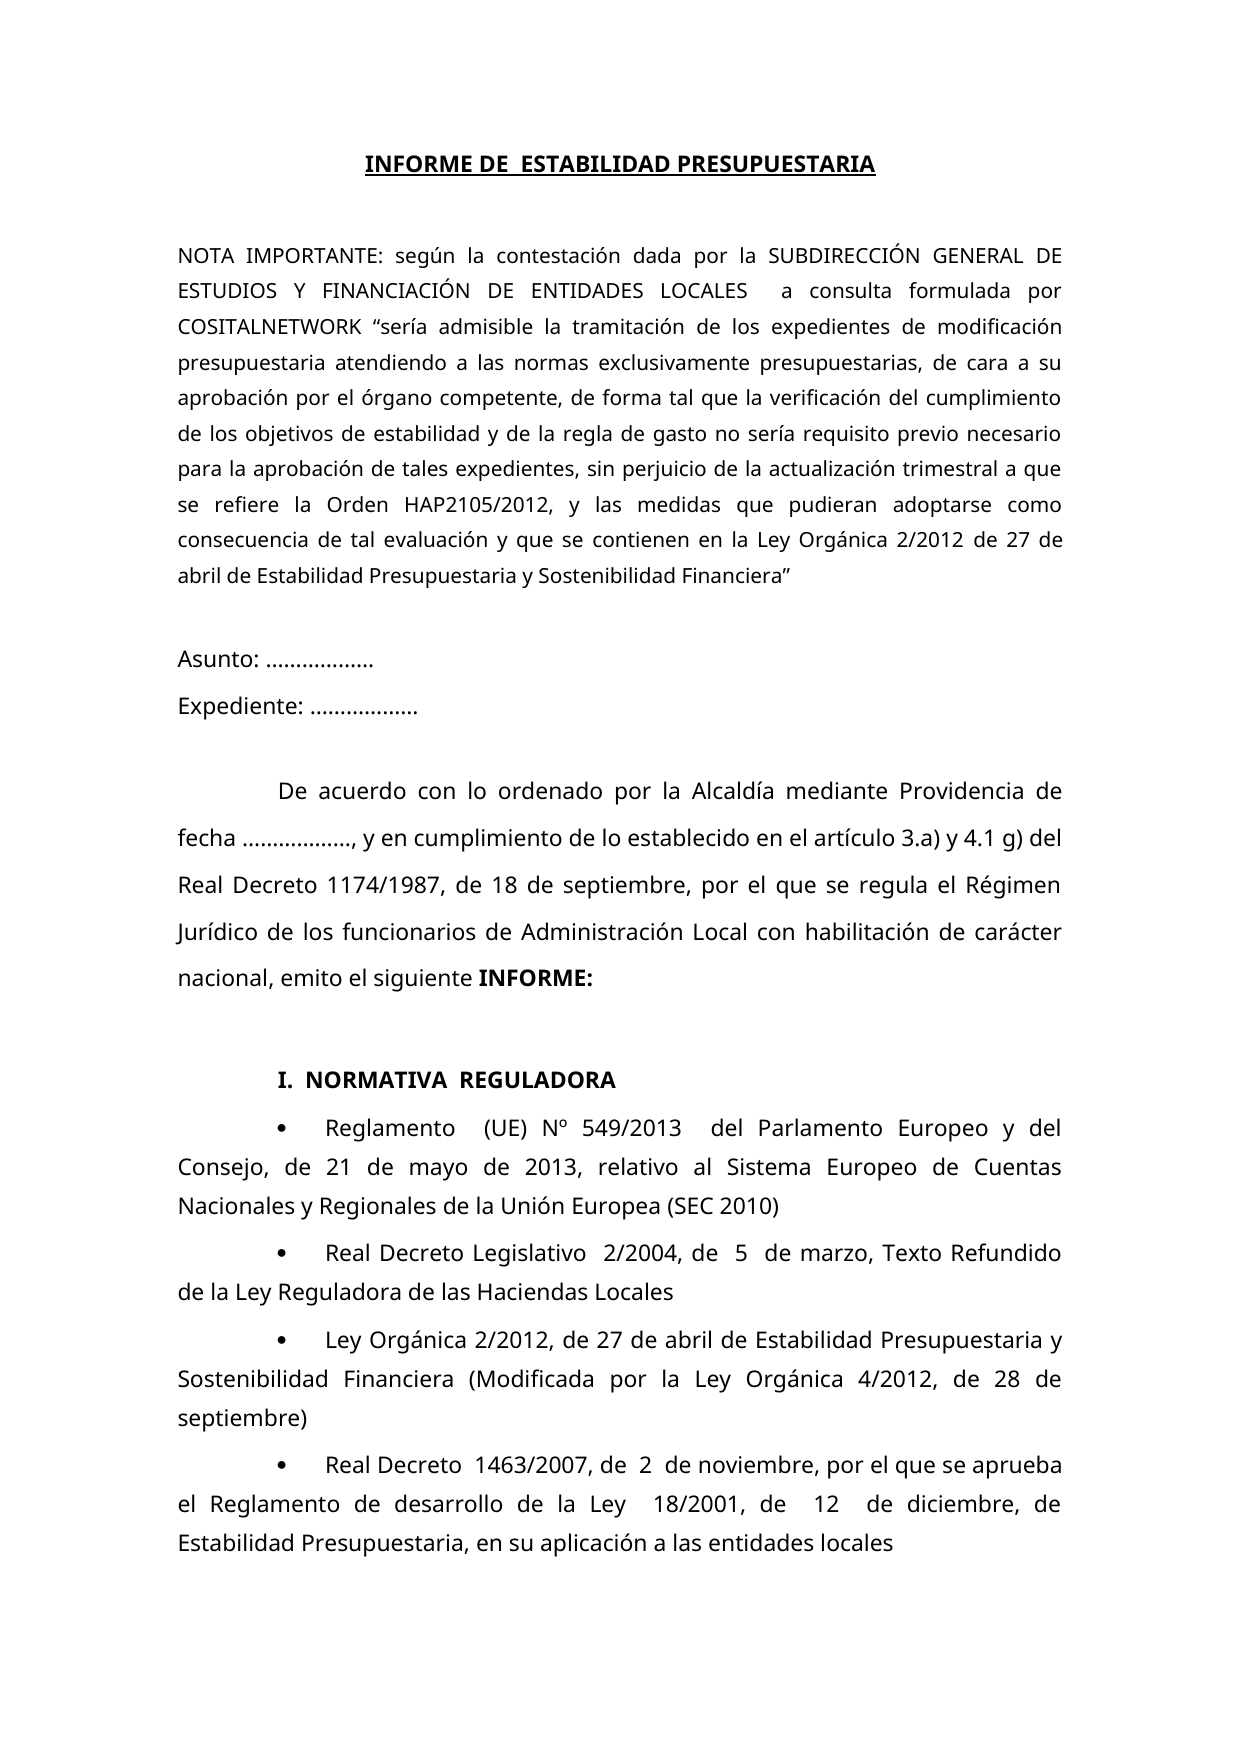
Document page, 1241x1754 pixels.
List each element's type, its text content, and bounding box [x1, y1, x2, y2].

text Asunto: ……………… [177, 643, 1063, 674]
list Ley Orgánica 2/2012, de 27 de abril de Estabilidad Presupuestaria y Sostenibilidad Financiera (Modificada por la Ley Orgánica 4/2012, de 28 de septiembre) [177, 1324, 1063, 1433]
text NOTA IMPORTANTE: según la contestación dada por la SUBDIRECCIÓN GENERAL DE ESTUDIOS Y FINANCIACIÓN DE ENTIDADES LOCALES a consulta formulada por COSITALNETWORK “sería admisible la tramitación de los expedientes de modificación presupuestaria atendiendo a las normas exclusivamente presupuestarias, de cara a su aprobación por el órgano competente, de forma tal que la verificación del cumplimiento de los objetivos de estabilidad y de la regla de gasto no sería requisito previo necesario para la aprobación de tales expedientes, sin perjuicio de la actualización trimestral a que se refiere la Orden HAP2105/2012, y las medidas que pudieran adoptarse como consecuencia de tal evaluación y que se contienen en la Ley Orgánica 2/2012 de 27 de abril de Estabilidad Presupuestaria y Sostenibilidad Financiera” [177, 241, 1063, 589]
list Reglamento (UE) Nº 549/2013 del Parlamento Europeo y del Consejo, de 21 de mayo de 2013, relativo al Sistema Europeo de Cuentas Nacionales y Regionales de la Unión Europea (SEC 2010) [177, 1112, 1063, 1221]
text Expediente: ……………… [177, 690, 1063, 721]
subtitle I. NORMATIVA REGULADORA [177, 1064, 1063, 1096]
text De acuerdo con lo ordenado por la Alcaldía mediante Providencia de fecha ………………, y en cumplimiento de lo establecido en el artículo 3.a) y 4.1 g) del Real Decreto 1174/1987, de 18 de septiembre, por el que se regula el Régimen Jurídico de los funcionarios de Administración Local con habilitación de carácter nacional, emito el siguiente INFORME: [177, 775, 1063, 993]
list Real Decreto 1463/2007, de 2 de noviembre, por el que se aprueba el Reglamento de desarrollo de la Ley 18/2001, de 12 de diciembre, de Estabilidad Presupuestaria, en su aplicación a las entidades locales [177, 1449, 1063, 1559]
list Real Decreto Legislativo 2/2004, de 5 de marzo, Texto Refundido de la Ley Reguladora de las Haciendas Locales [177, 1237, 1063, 1308]
text Informe de ESTABILIDAD PRESUPUESTARIA [177, 148, 1063, 179]
